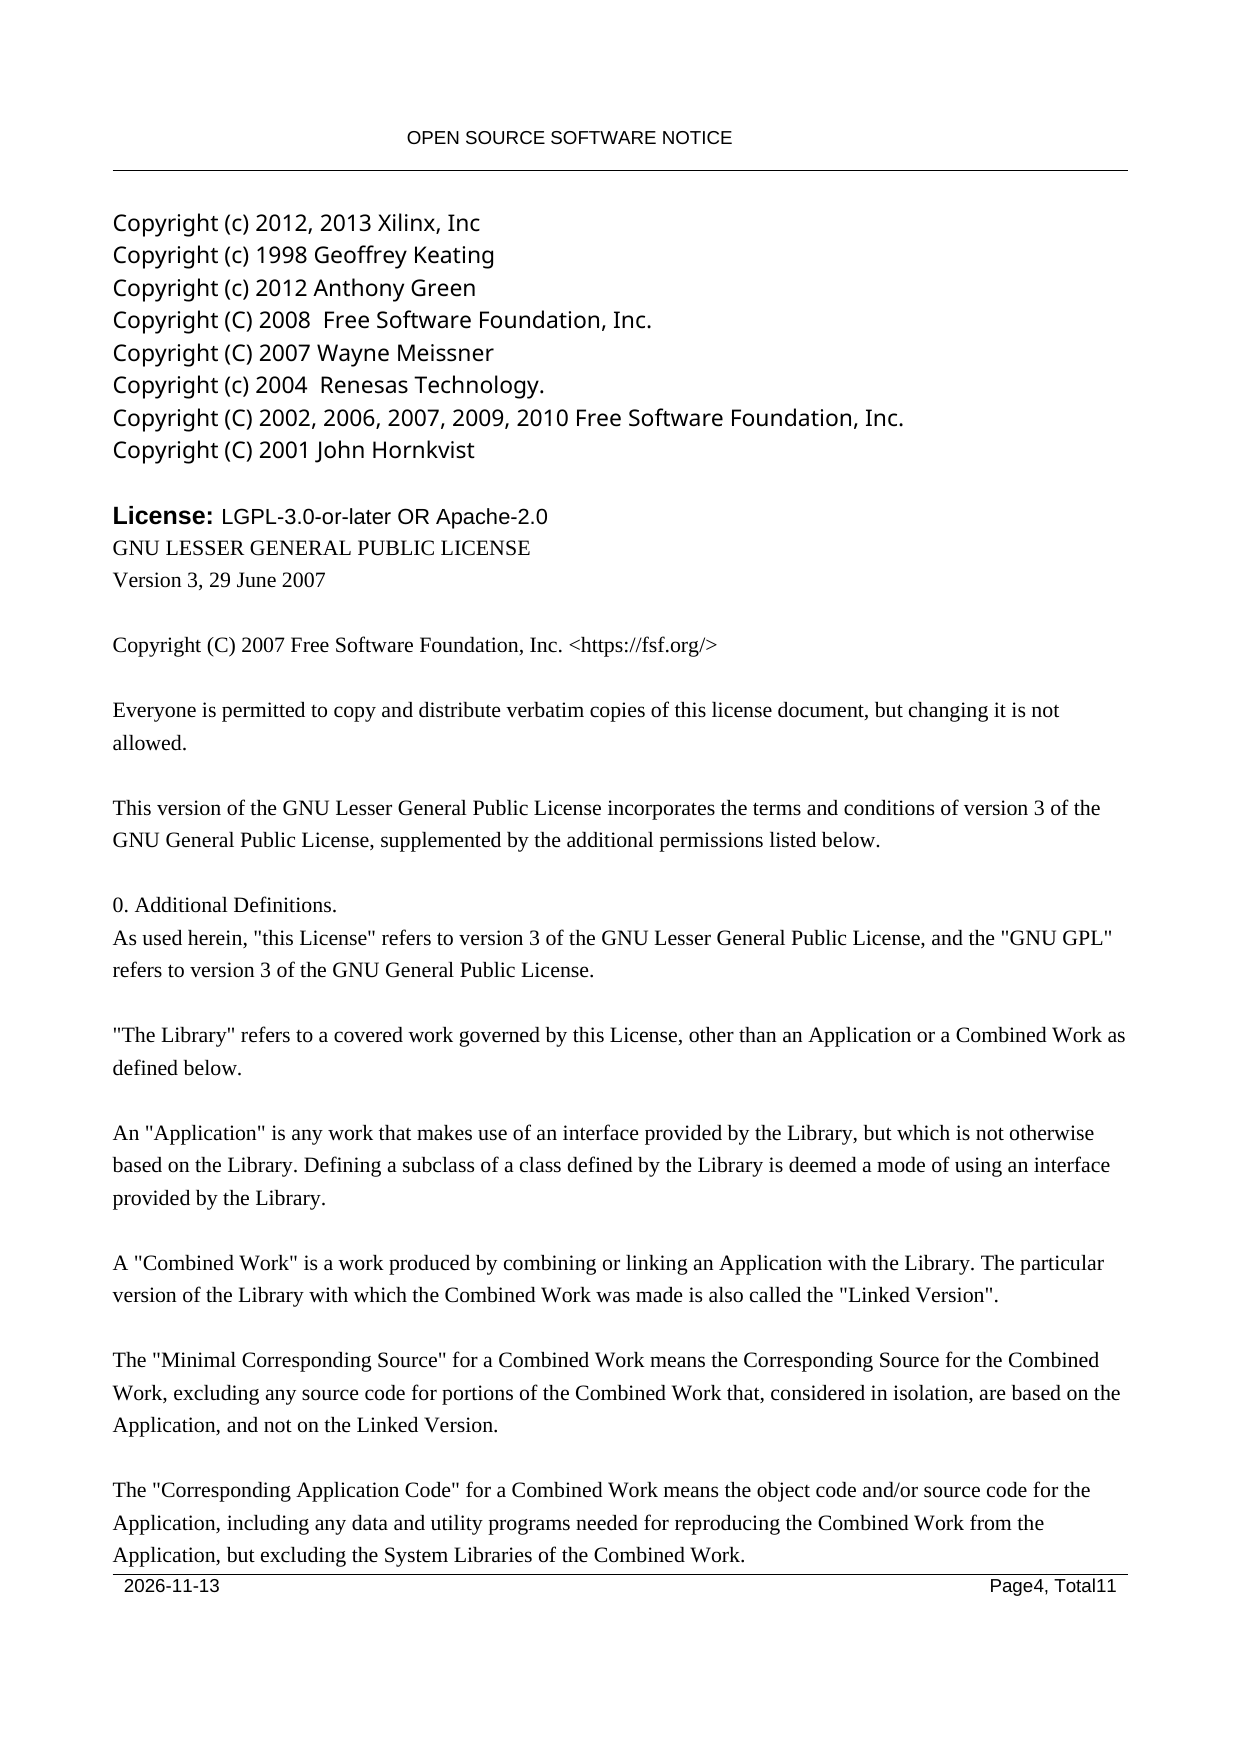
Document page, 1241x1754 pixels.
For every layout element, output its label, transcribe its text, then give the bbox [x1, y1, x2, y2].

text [112, 531, 1128, 1571]
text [112, 206, 1128, 499]
text License: LGPL-3.0-or-later OR Apache-2.0 [112, 499, 1128, 531]
